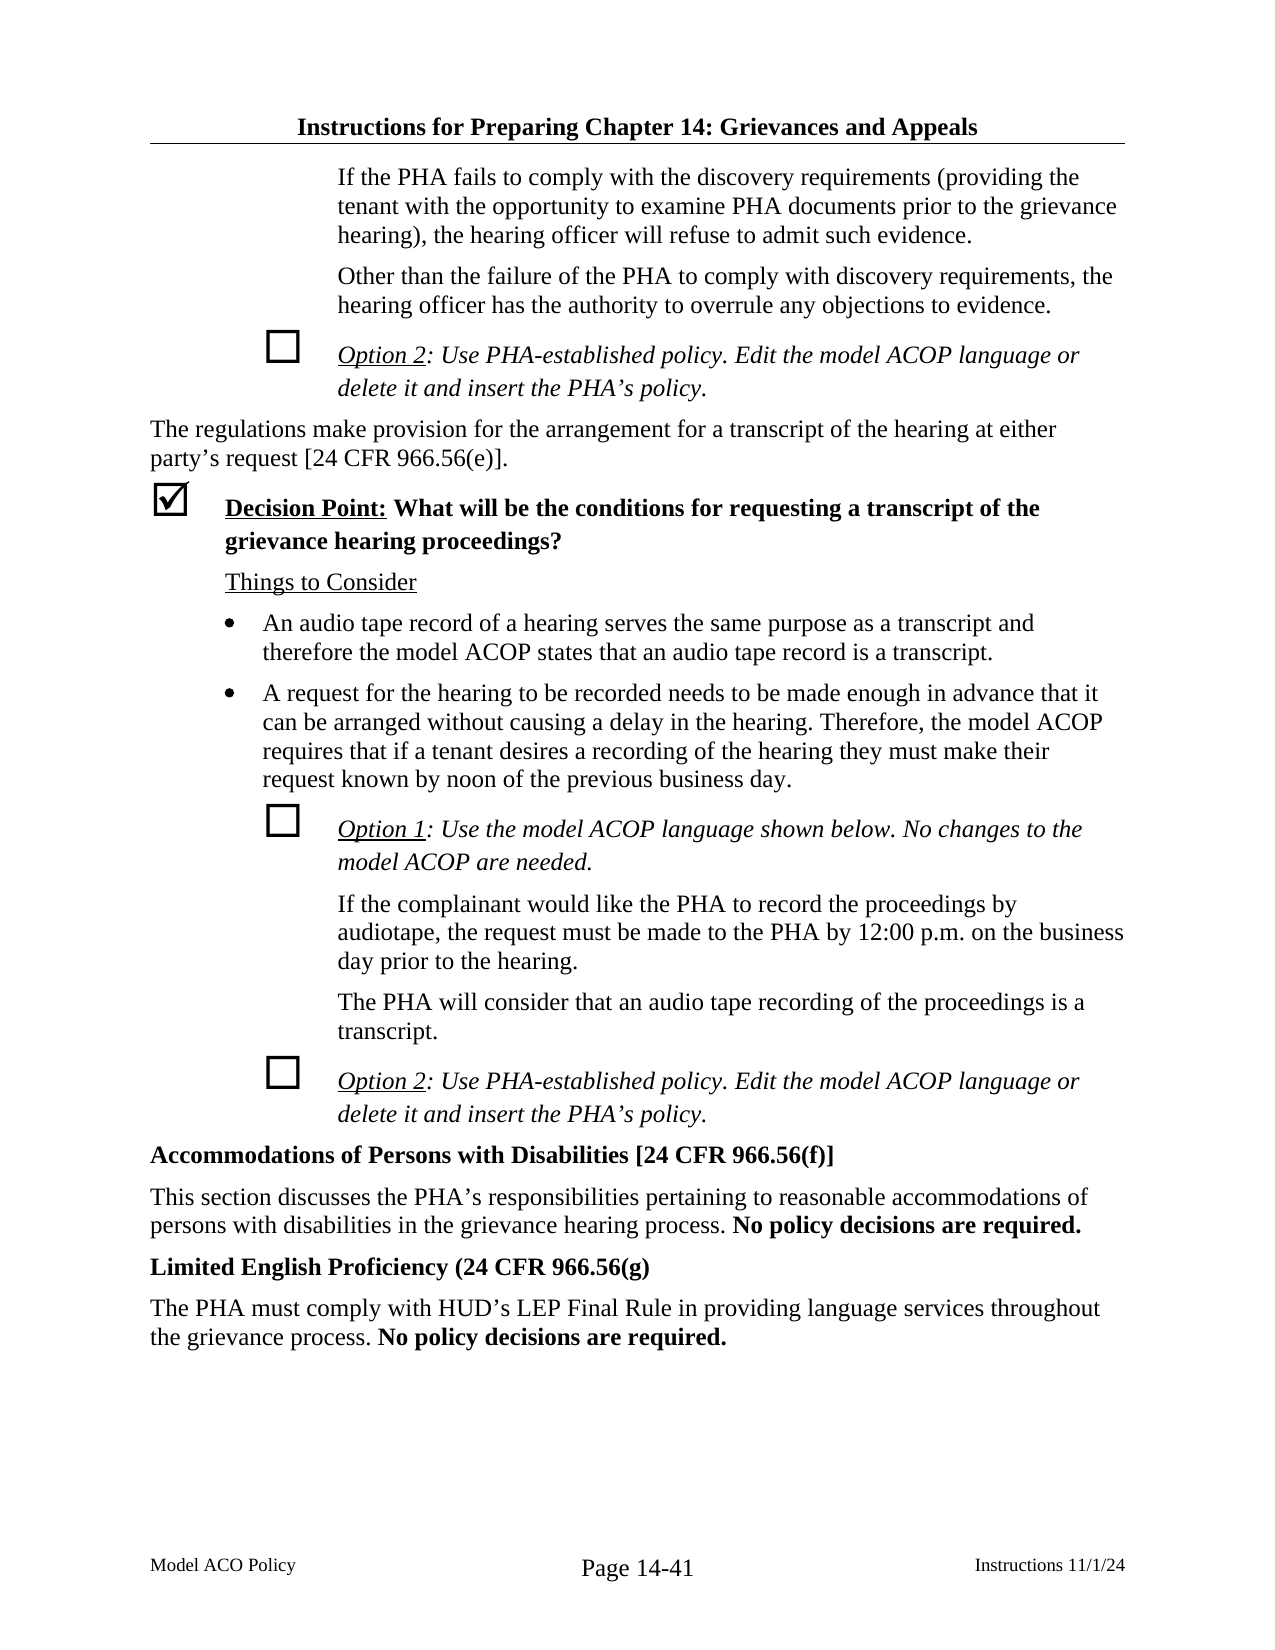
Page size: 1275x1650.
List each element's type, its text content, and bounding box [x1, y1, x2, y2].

text If the complainant would like the PHA to record the proceedings by audiotape, the request must be made to the PHA by 12:00 p.m. on the business day prior to the hearing. [337, 889, 1125, 975]
text Limited English Proficiency (24 CFR 966.56(g) [150, 1252, 1125, 1280]
text Option 2: Use PHA-established policy. Edit the model ACOP language or delete it and insert the PHA’s policy. [262, 331, 1125, 402]
text The PHA must comply with HUD’s LEP Final Rule in providing language services throughout the grievance process. No policy decisions are required. [150, 1293, 1125, 1350]
text The PHA will consider that an audio tape recording of the proceedings is a transcript. [337, 987, 1125, 1045]
text Things to Consider [225, 567, 1125, 596]
list A request for the hearing to be recorded needs to be made enough in advance that it can be arranged without causing a delay in the hearing. Therefore, the model ACOP requires that if a tenant desires a recording of the hearing they must make their request known by noon of the previous business day. [225, 678, 1125, 793]
text Option 1: Use the model ACOP language shown below. No changes to the model ACOP are needed. [262, 806, 1125, 876]
text If the PHA fails to comply with the discovery requirements (providing the tenant with the opportunity to examine PHA documents prior to the grievance hearing), the hearing officer will refuse to admit such evidence. [337, 162, 1125, 249]
text Accommodations of Persons with Disabilities [24 CFR 966.56(f)] [150, 1140, 1125, 1169]
text Option 2: Use PHA-established policy. Edit the model ACOP language or delete it and insert the PHA’s policy. [262, 1057, 1125, 1128]
text Other than the failure of the PHA to comply with discovery requirements, the hearing officer has the authority to overrule any objections to evidence. [337, 261, 1125, 319]
text This section discusses the PHA’s responsibilities pertaining to reasonable accommodations of persons with disabilities in the grievance hearing process. No policy decisions are required. [150, 1182, 1125, 1239]
text Decision Point: What will be the conditions for requesting a transcript of the grievance hearing proceedings? [150, 484, 1125, 554]
list An audio tape record of a hearing serves the same purpose as a transcript and therefore the model ACOP states that an audio tape record is a transcript. [225, 608, 1125, 666]
text The regulations make provision for the arrangement for a transcript of the hearing at either party’s request [24 CFR 966.56(e)]. [150, 414, 1125, 472]
